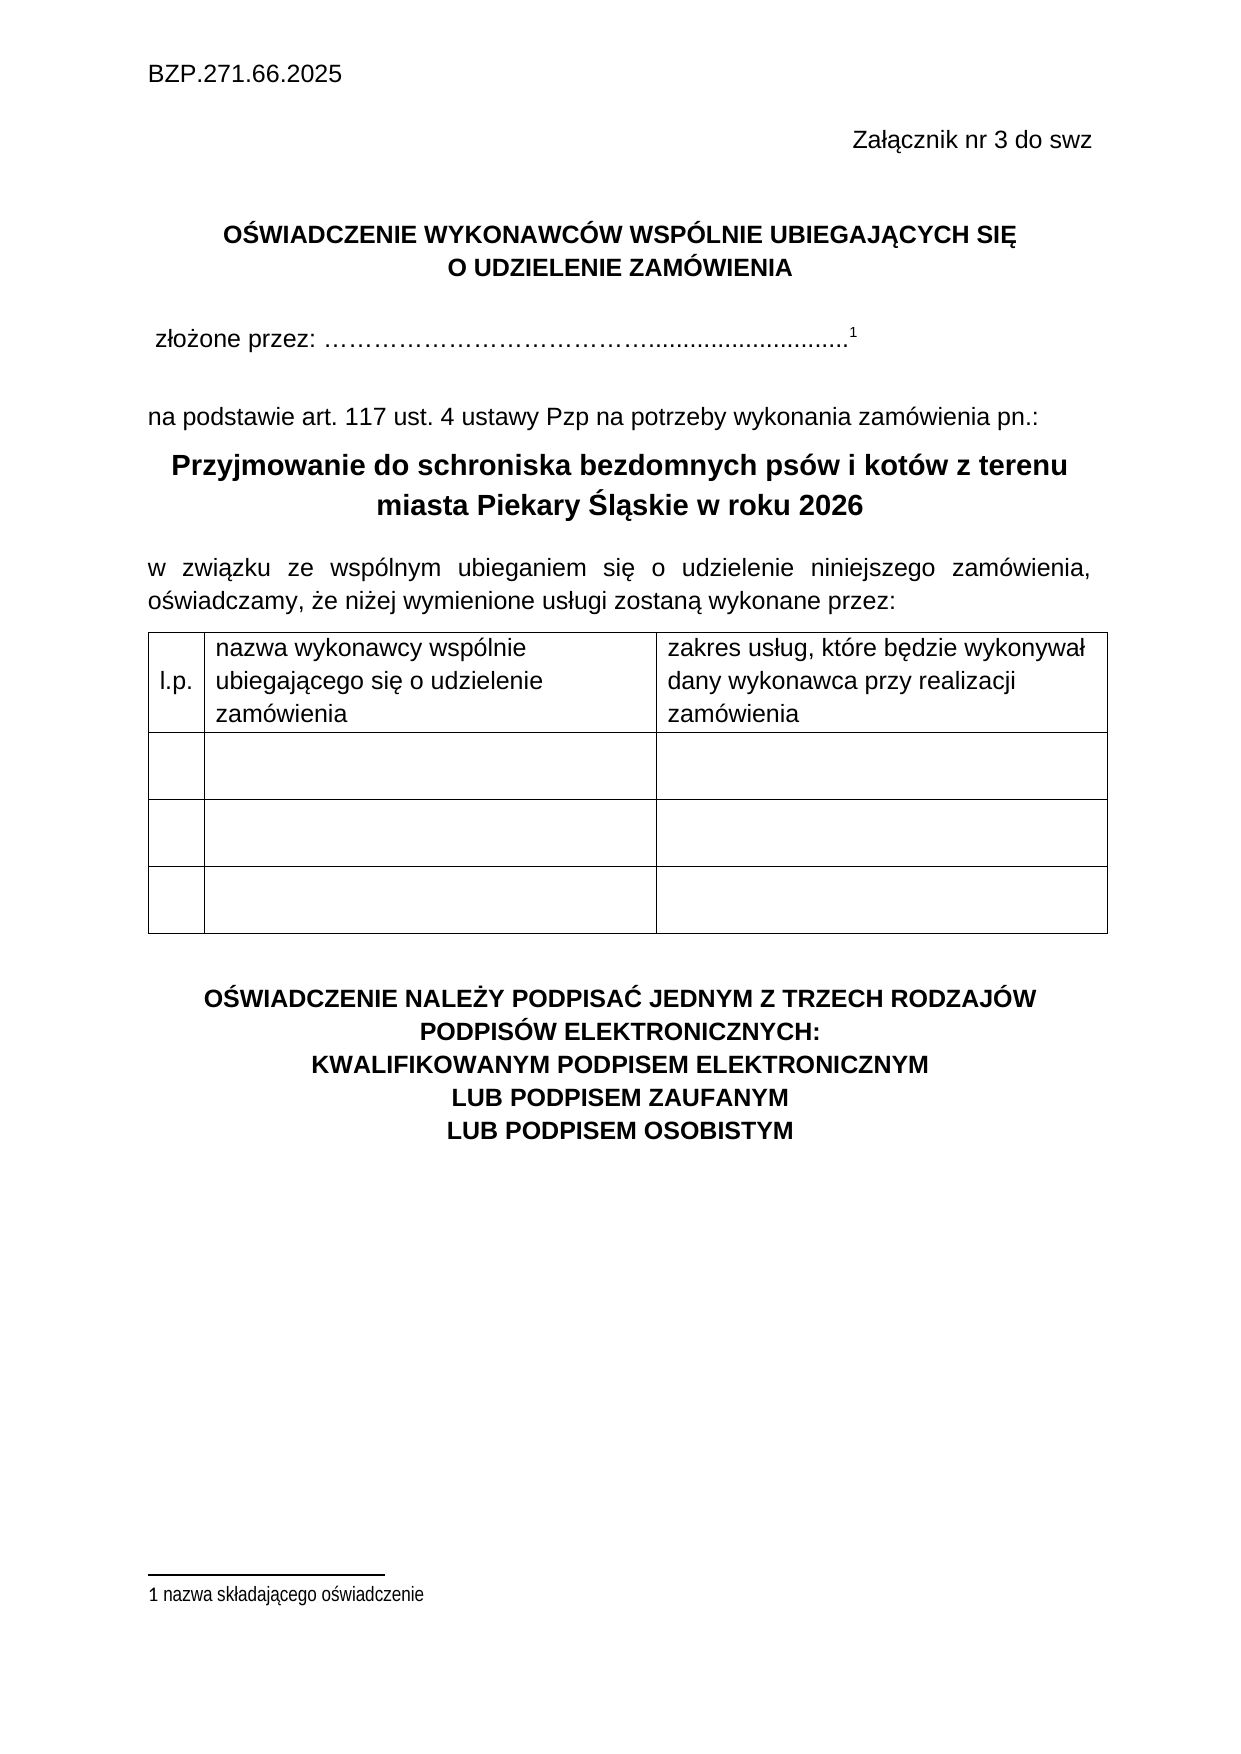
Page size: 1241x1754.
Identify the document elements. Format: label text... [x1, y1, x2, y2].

table_cell [205, 800, 656, 866]
table_header zakres usług, które będzie wykonywał dany wykonawca przy realizacji zamówienia [657, 633, 1107, 732]
table_cell [657, 733, 1107, 799]
text Przyjmowanie do schroniska bezdomnych psów i kotów z terenu miasta Piekary Śląskie w roku 2026 [148, 448, 1092, 522]
table_header l.p. [149, 633, 204, 732]
text LUB PODPISEM ZAUFANYM [148, 1083, 1092, 1112]
table_cell [149, 867, 204, 933]
text w związku ze wspólnym ubieganiem się o udzielenie niniejszego zamówienia, oświadczamy, że niżej wymienione usługi zostaną wykonane przez: [148, 553, 1092, 615]
table_cell [149, 733, 204, 799]
table_cell [149, 800, 204, 866]
text LUB PODPISEM OSOBISTYM [148, 1116, 1092, 1145]
table_header nazwa wykonawcy wspólnie ubiegającego się o udzielenie zamówienia [205, 633, 656, 732]
text KWALIFIKOWANYM PODPISEM ELEKTRONICZNYM [148, 1050, 1092, 1079]
text OŚWIADCZENIE NALEŻY PODPISAĆ JEDNYM Z TRZECH RODZAJÓW PODPISÓW ELEKTRONICZNYCH: [148, 984, 1092, 1046]
text złożone przez: …………………………………............................. [148, 324, 1092, 353]
text na podstawie art. 117 ust. 4 ustawy Pzp na potrzeby wykonania zamówienia pn.: [148, 402, 1092, 431]
table_cell [205, 733, 656, 799]
table_cell [657, 867, 1107, 933]
table_cell [657, 800, 1107, 866]
table_cell [205, 867, 656, 933]
text OŚWIADCZENIE WYKONAWCÓW WSPÓLNIE UBIEGAJĄCYCH SIĘ O UDZIELENIE ZAMÓWIENIA [148, 220, 1092, 282]
